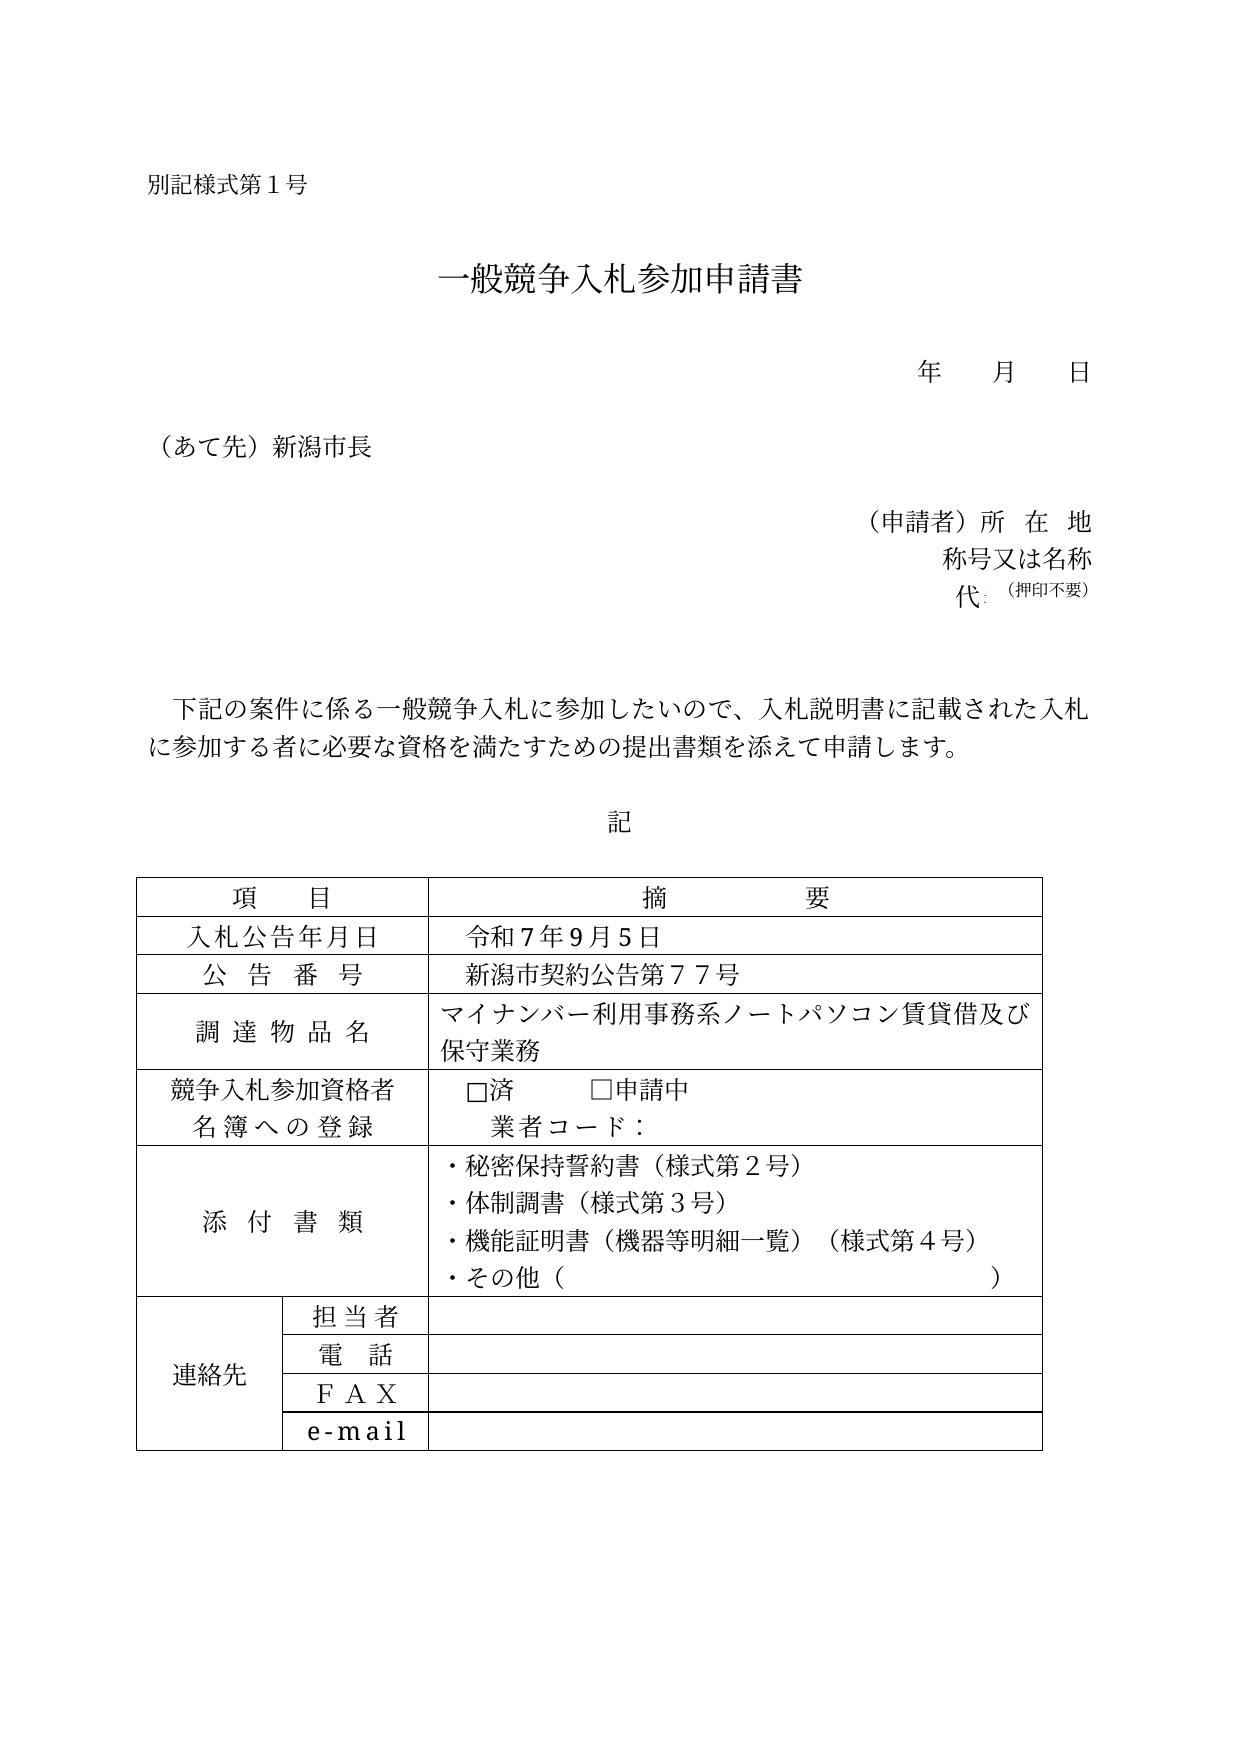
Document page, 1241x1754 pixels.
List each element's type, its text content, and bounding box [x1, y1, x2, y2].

table_header 項目 [137, 878, 428, 916]
table_cell マイナンバー利用事務系ノートパソコン賃貸借及び保守業務 [429, 994, 1042, 1069]
text （申請者）所在地 [148, 502, 1092, 539]
table_cell [429, 1413, 1042, 1450]
text 記 [148, 802, 1092, 839]
table_cell 電話 [283, 1335, 428, 1373]
table_cell 令和7年9月5日 [429, 917, 1042, 954]
table_cell 連絡先 [137, 1297, 282, 1450]
text 代表者氏名 [148, 577, 986, 614]
text 別記様式第１号 [148, 164, 1092, 202]
table_cell e-mail [283, 1413, 428, 1450]
table_cell [429, 1297, 1042, 1334]
text 称号又は名称 [148, 539, 1092, 577]
text 一般競争入札参加申請書 [148, 239, 1092, 314]
table_cell [429, 1374, 1042, 1411]
table_cell ・秘密保持誓約書（様式第２号） ・体制調書（様式第３号） ・機能証明書（機器等明細一覧）（様式第４号） ・その他（ ） [429, 1146, 1042, 1296]
text 年 月 日 [148, 352, 1092, 389]
table_header 摘要 [429, 878, 1042, 916]
table_cell 新潟市契約公告第７７号 [429, 955, 1042, 993]
table_cell 担当者 [283, 1297, 428, 1334]
table_cell 調達物品名 [137, 994, 428, 1069]
table_cell ＦＡＸ [283, 1374, 428, 1411]
table_cell [429, 1335, 1042, 1373]
table_cell □済 □申請中 業者コード： [429, 1070, 1042, 1145]
table_cell 入札公告年月日 [137, 917, 428, 954]
table_cell 公告番号 [137, 955, 428, 993]
text （あて先）新潟市長 [148, 427, 1092, 464]
text 下記の案件に係る一般競争入札に参加したいので、入札説明書に記載された入札に参加する者に必要な資格を満たすための提出書類を添えて申請します。 [148, 689, 1092, 764]
table_cell 添付書類 [137, 1146, 428, 1296]
table_cell 競争入札参加資格者 名簿への登録 [137, 1070, 428, 1145]
